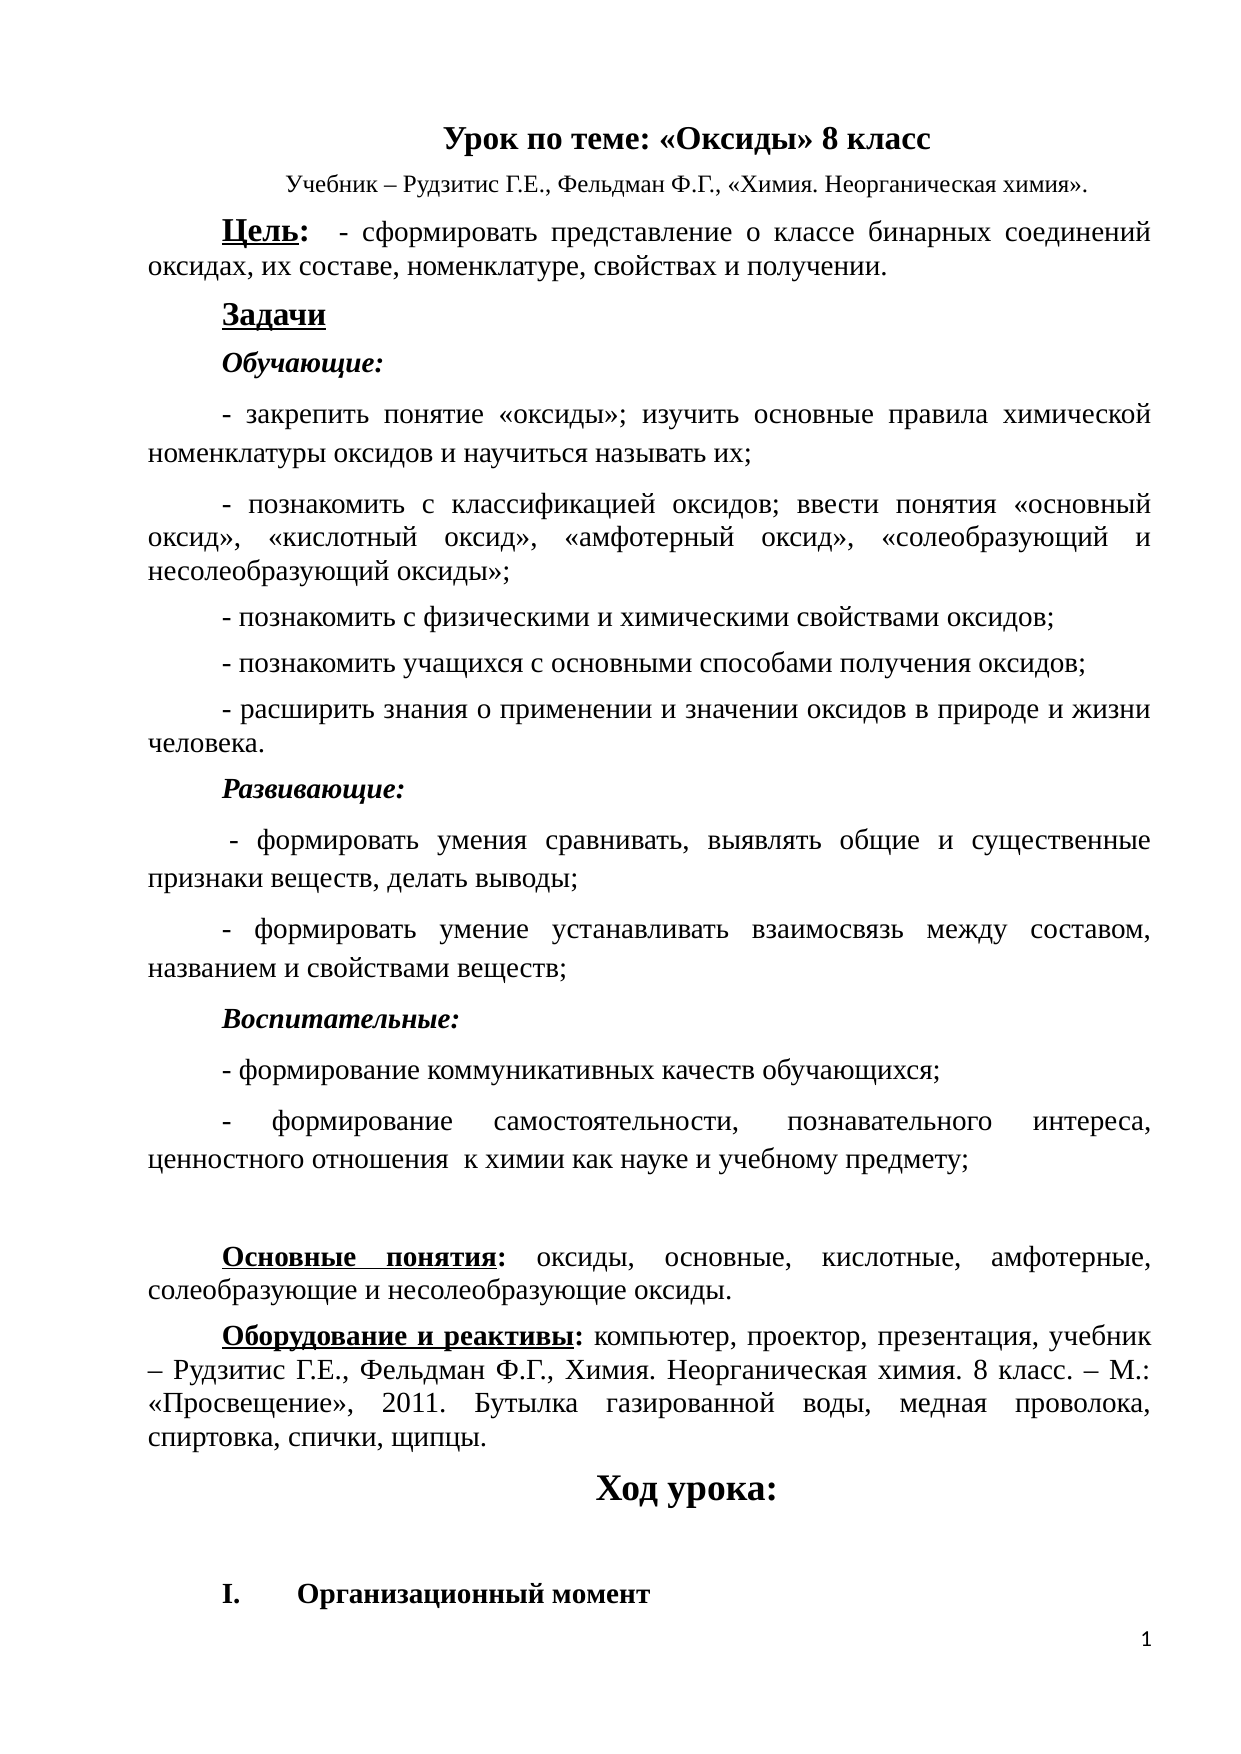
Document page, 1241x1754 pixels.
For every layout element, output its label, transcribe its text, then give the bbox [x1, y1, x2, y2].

text - формирование коммуникативных качеств обучающихся; [148, 1052, 1152, 1086]
text Задачи [148, 294, 1152, 333]
text Обучающие: [148, 345, 1152, 379]
text - познакомить с классификацией оксидов; ввести понятия «основный оксид», «кислотный оксид», «амфотерный оксид», «солеобразующий и несолеобразующий оксиды»; [148, 486, 1152, 587]
list Организационный момент [222, 1576, 1152, 1610]
text - формировать умения сравнивать, выявлять общие и существенные признаки веществ, делать выводы; [148, 822, 1152, 894]
text - формирование самостоятельности, познавательного интереса, ценностного отношения к химии как науке и учебному предмету; [148, 1103, 1152, 1175]
text - познакомить с физическими и химическими свойствами оксидов; [148, 599, 1152, 633]
text Основные понятия: оксиды, основные, кислотные, амфотерные, солеобразующие и несолеобразующие оксиды. [148, 1239, 1152, 1306]
text Воспитательные: [148, 1001, 1152, 1034]
text Оборудование и реактивы: компьютер, проектор, презентация, учебник – Рудзитис Г.Е., Фельдман Ф.Г., Химия. Неорганическая химия. 8 класс. – М.: «Просвещение», 2011. Бутылка газированной воды, медная проволока, спиртовка, спички, щипцы. [148, 1318, 1152, 1452]
text - познакомить учащихся с основными способами получения оксидов; [148, 645, 1152, 679]
text - закрепить понятие «оксиды»; изучить основные правила химической номенклатуры оксидов и научиться называть их; [148, 396, 1152, 468]
text - формировать умение устанавливать взаимосвязь между составом, названием и свойствами веществ; [148, 911, 1152, 983]
text Урок по теме: «Оксиды» 8 класс [148, 118, 1152, 156]
text Цель: - сформировать представление о классе бинарных соединений оксидах, их составе, номенклатуре, свойствах и получении. [148, 210, 1152, 282]
text Ход урока: [148, 1465, 1152, 1508]
text Учебник – Рудзитис Г.Е., Фельдман Ф.Г., «Химия. Неорганическая химия». [148, 169, 1152, 198]
text Развивающие: [148, 771, 1152, 804]
text - расширить знания о применении и значении оксидов в природе и жизни человека. [148, 691, 1152, 758]
